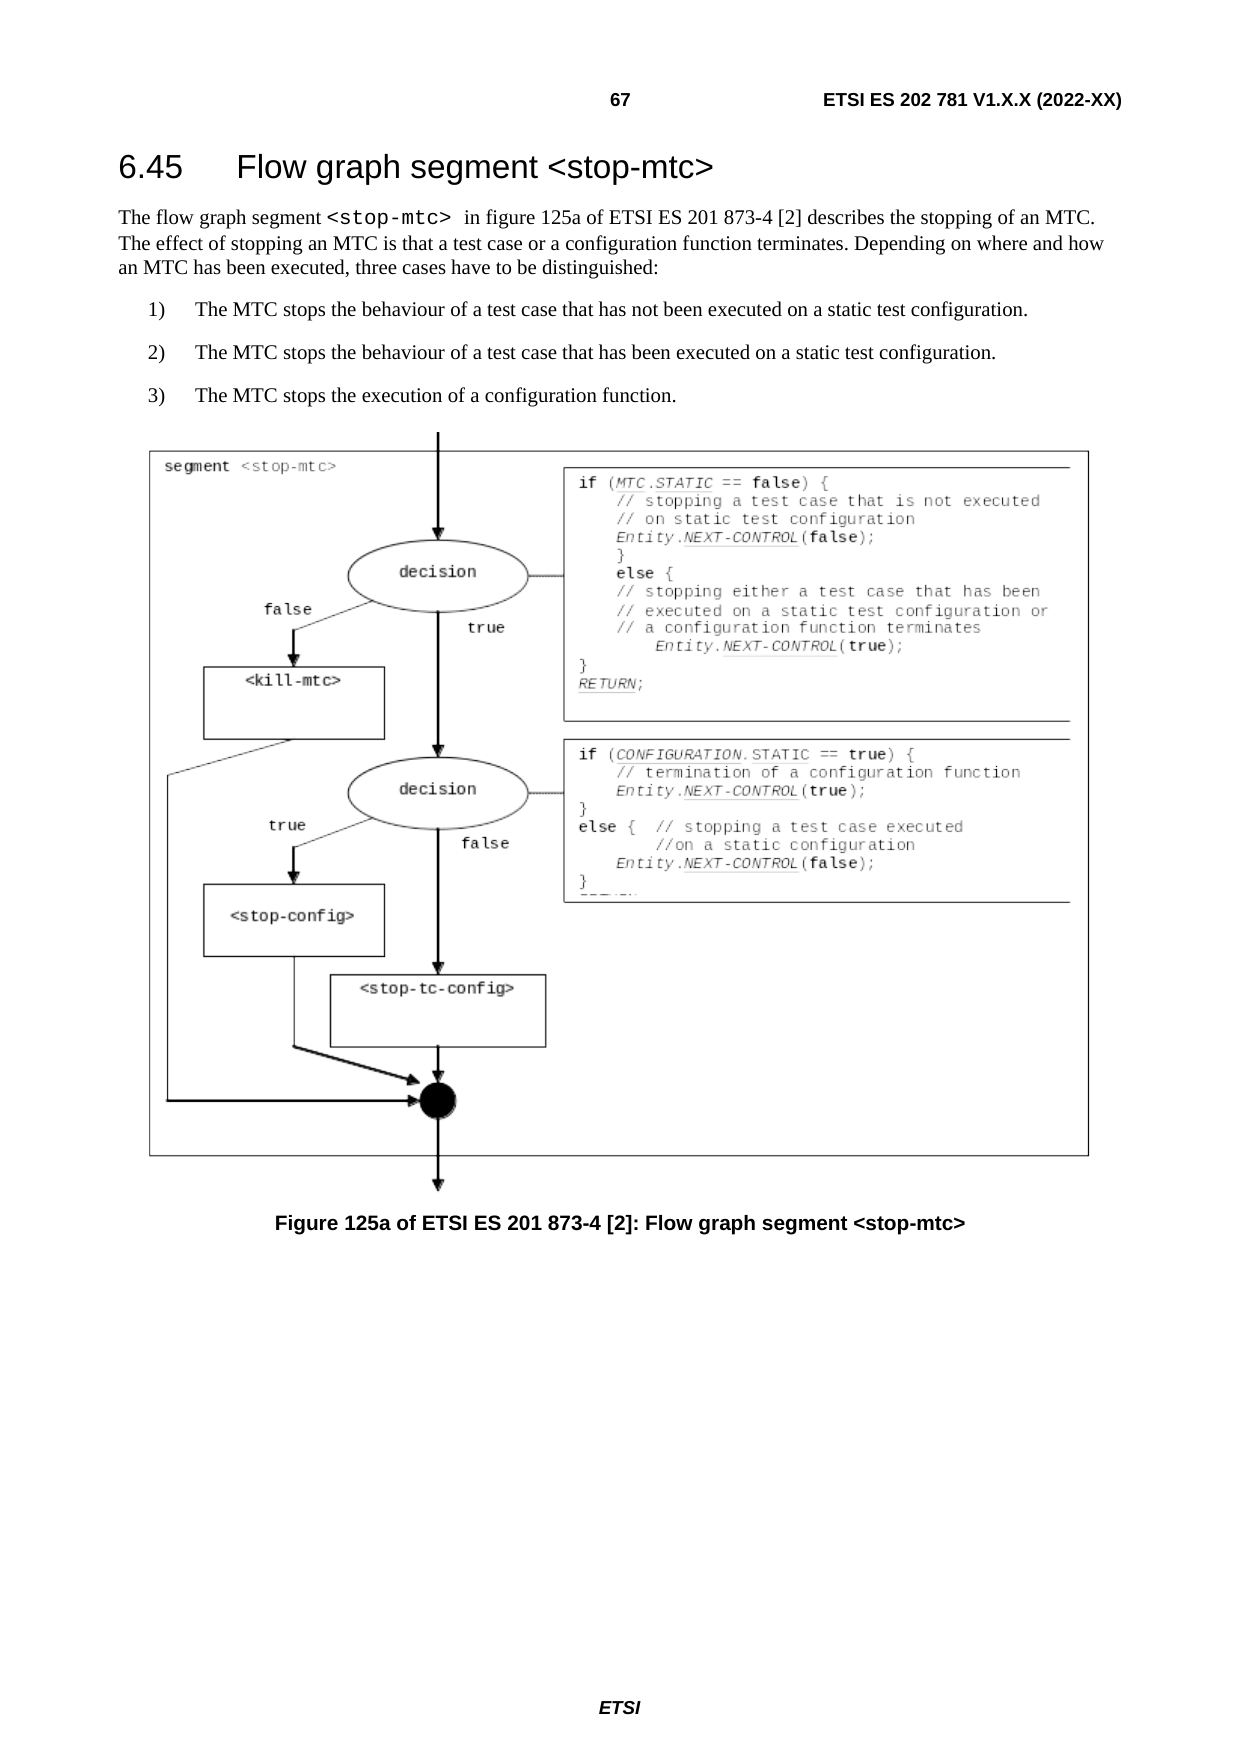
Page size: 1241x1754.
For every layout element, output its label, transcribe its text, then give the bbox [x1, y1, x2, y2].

list The MTC stops the behaviour of a test case that has been executed on a static test configuration. [148, 340, 1122, 364]
text The flow graph segment <stop-mtc> in figure 125a of ETSI ES 201 873-4 [2] describes the stopping of an MTC. The effect of stopping an MTC is that a test case or a configuration function terminates. Depending on where and how an MTC has been executed, three cases have to be distinguished: [118, 205, 1122, 279]
list The MTC stops the behaviour of a test case that has not been executed on a static test configuration. [148, 297, 1122, 321]
text Figure 125a of ETSI ES 201 873-4 [2]: Flow graph segment <stop-mtc> [118, 1211, 1122, 1235]
list The MTC stops the execution of a configuration function. [148, 383, 1122, 407]
subtitle 6.45 Flow graph segment <stop-mtc> [118, 148, 1122, 186]
